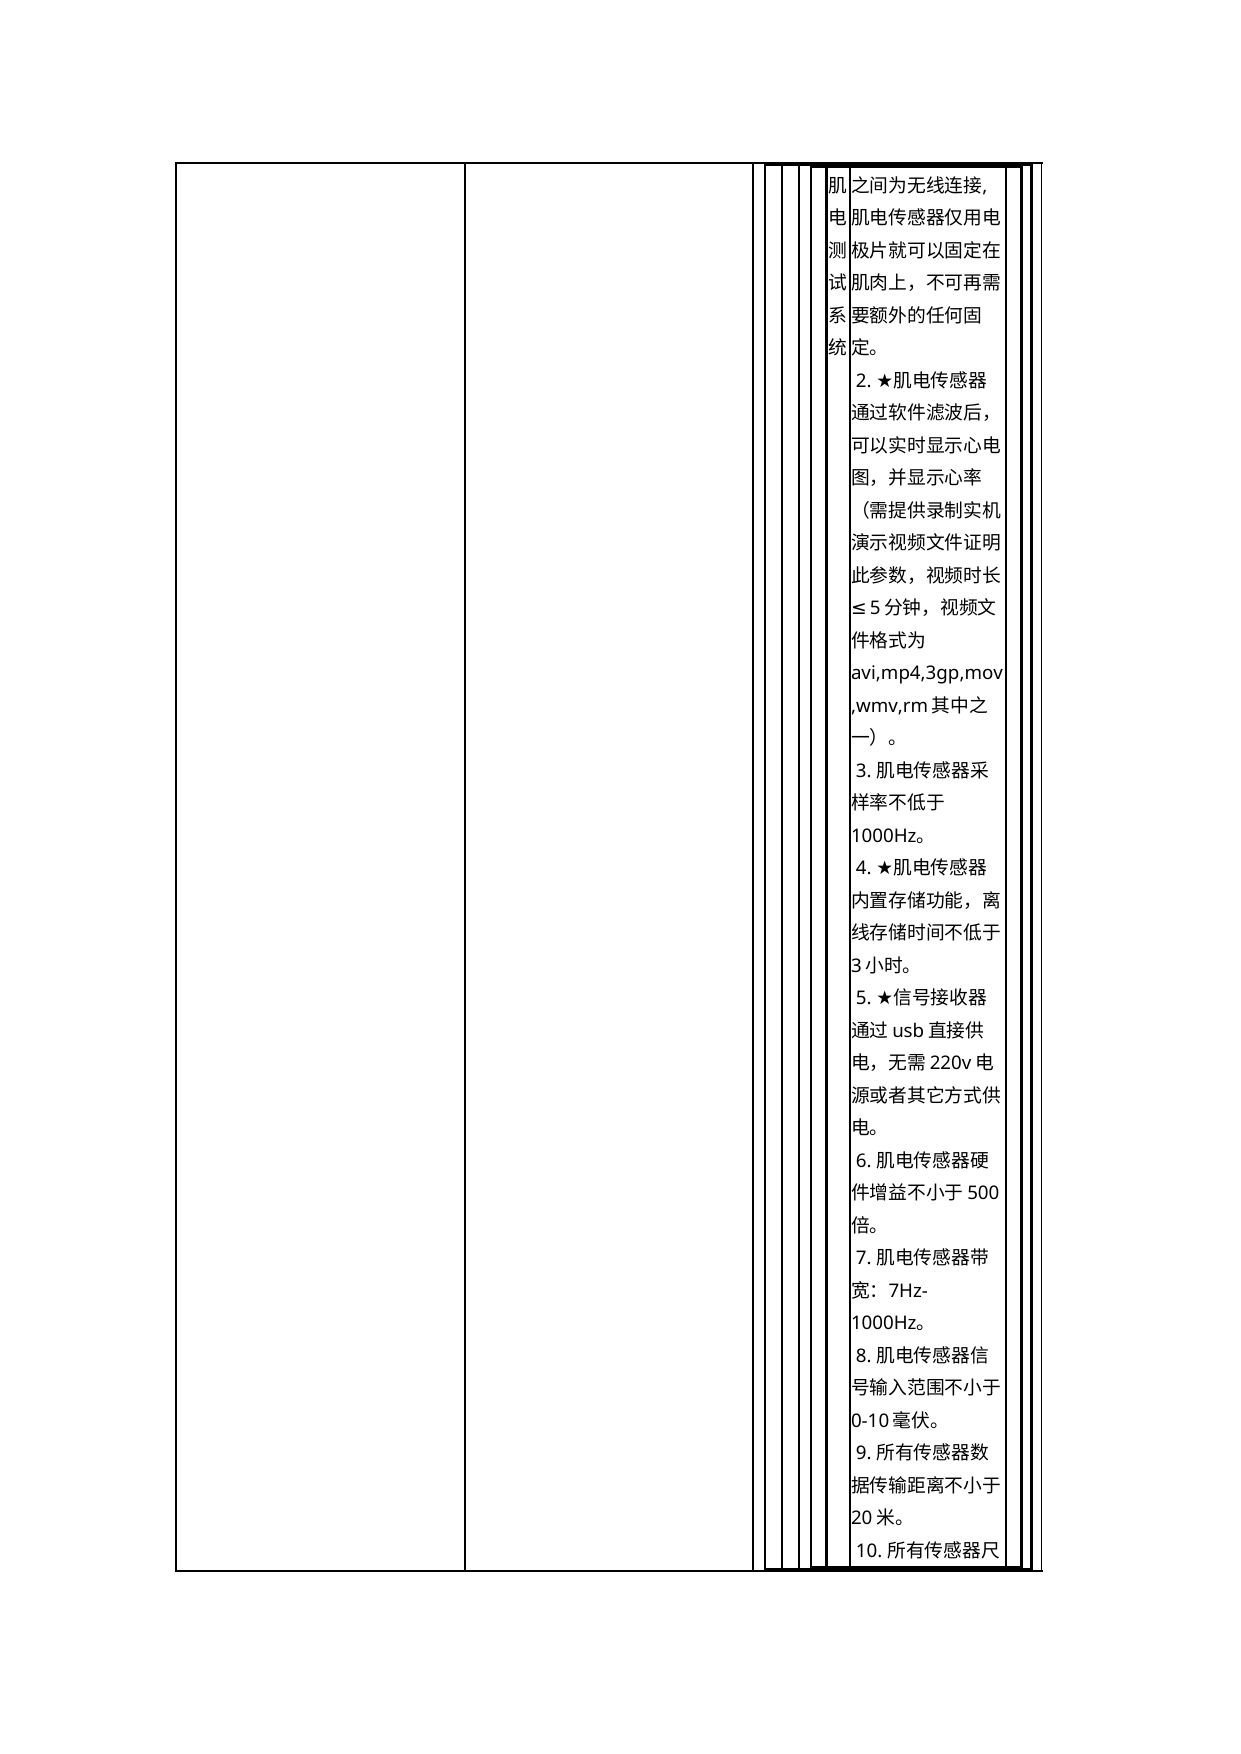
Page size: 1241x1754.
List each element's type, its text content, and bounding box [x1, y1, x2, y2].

table_cell [754, 164, 764, 1570]
table_cell [783, 166, 798, 1568]
table_cell 1 [466, 164, 752, 1570]
table_cell [800, 166, 810, 1568]
table_cell [766, 166, 781, 1568]
table_cell [177, 164, 464, 1570]
table_cell [1023, 166, 1030, 1568]
table_cell [1033, 164, 1041, 1570]
